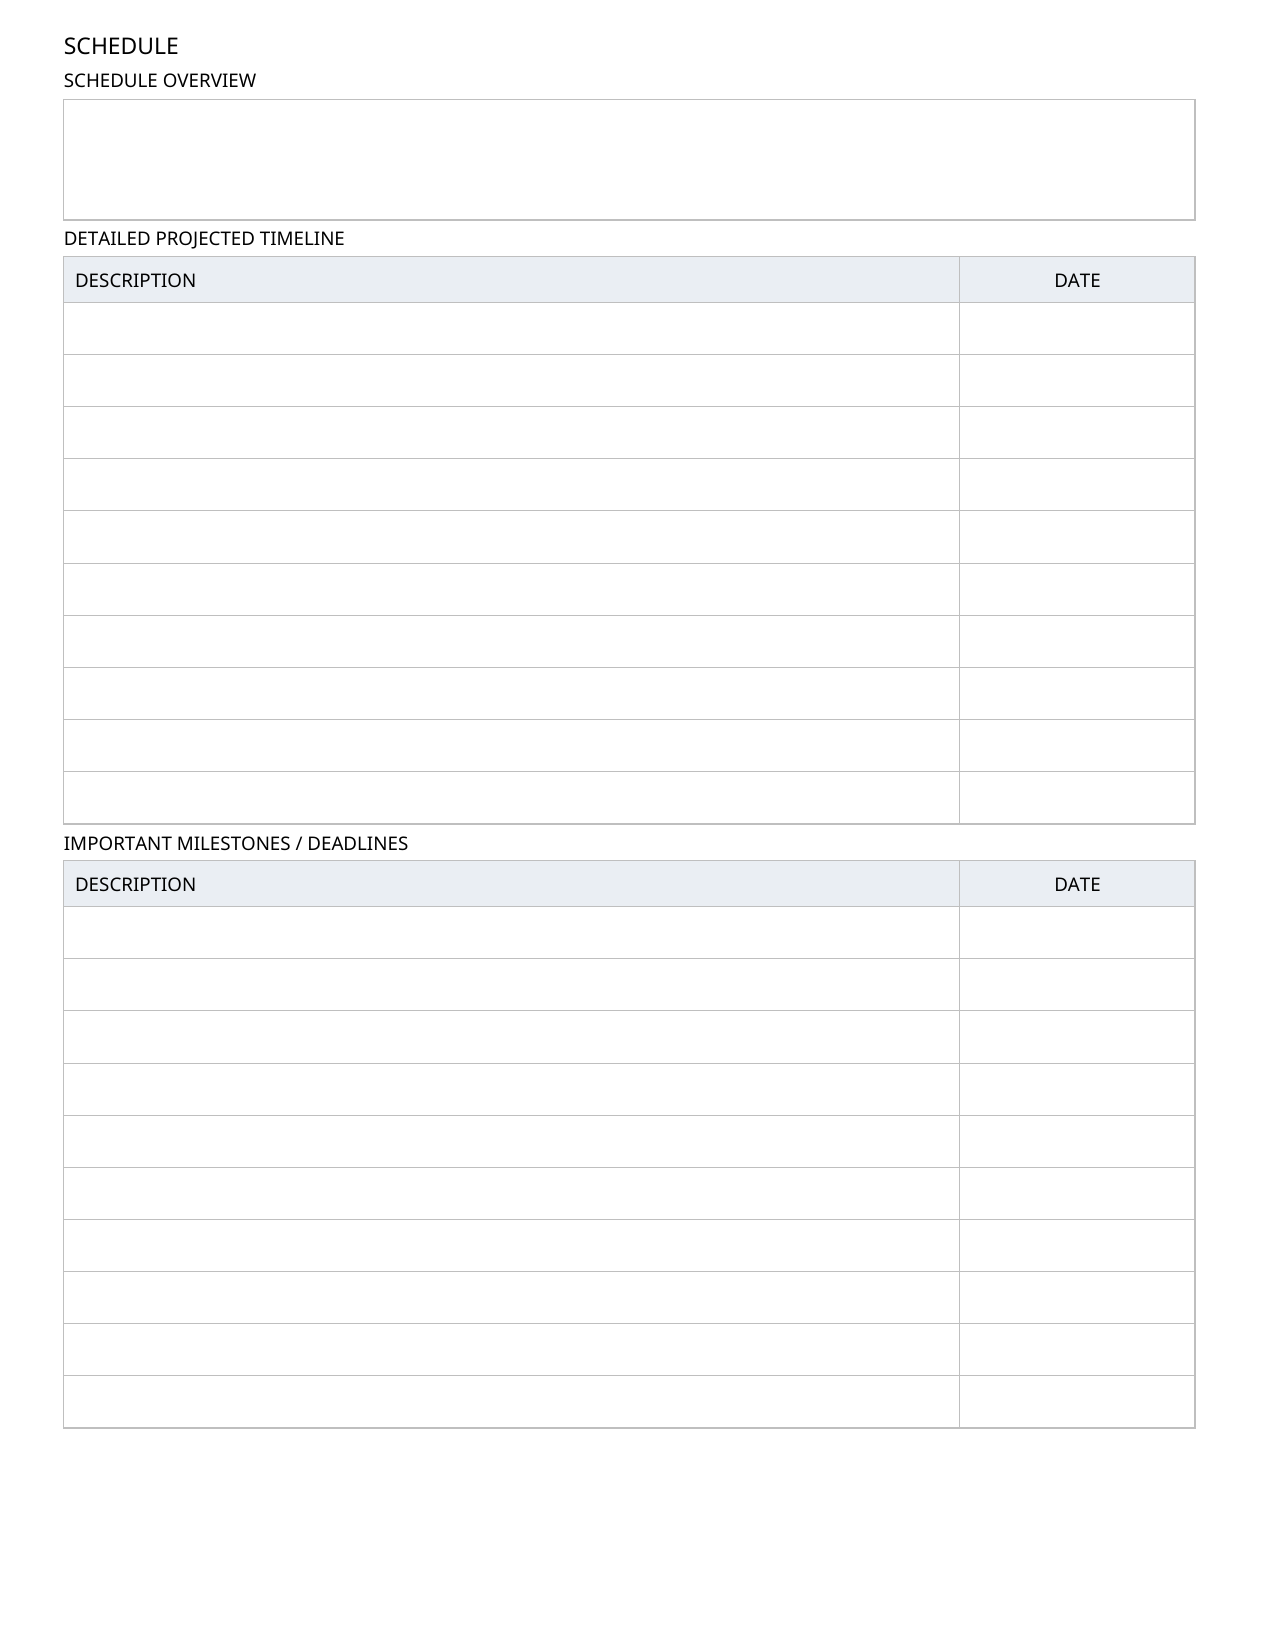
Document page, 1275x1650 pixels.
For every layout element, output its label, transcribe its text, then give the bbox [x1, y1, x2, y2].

table_cell [960, 1064, 1194, 1114]
table_cell [960, 1376, 1194, 1427]
table_cell [960, 959, 1194, 1010]
table_cell [960, 668, 1194, 719]
table_header SCHEDULE [64, 9, 1195, 61]
table_cell [64, 668, 959, 719]
table_cell [64, 1064, 959, 1114]
table_cell [960, 772, 1194, 823]
table_cell [960, 459, 1194, 510]
table_cell [64, 1220, 959, 1271]
table_cell [64, 459, 959, 510]
table_cell [960, 355, 1194, 406]
table_cell [64, 303, 959, 354]
table_cell [960, 616, 1194, 667]
table_cell [960, 1168, 1194, 1219]
table_cell [64, 407, 959, 458]
table_cell [64, 1116, 959, 1167]
table_cell DETAILED PROJECTED TIMELINE [64, 221, 1195, 256]
table_cell DESCRIPTION [64, 861, 959, 906]
table_cell [64, 720, 959, 771]
table_cell [960, 1272, 1194, 1323]
table_cell [64, 100, 1194, 219]
table_cell DATE [960, 257, 1194, 302]
table_cell [64, 564, 959, 614]
table_cell [64, 355, 959, 406]
table_cell [960, 303, 1194, 354]
table_cell [960, 1011, 1194, 1062]
table_cell [960, 511, 1194, 562]
table_cell [960, 1116, 1194, 1167]
table_cell [64, 616, 959, 667]
table_cell [64, 1272, 959, 1323]
table_cell IMPORTANT MILESTONES / DEADLINES [64, 825, 1195, 860]
table_cell [64, 1168, 959, 1219]
table_cell [64, 511, 959, 562]
table_cell [64, 907, 959, 958]
table_cell [960, 564, 1194, 614]
table_cell [64, 959, 959, 1010]
table_cell [64, 1011, 959, 1062]
table_cell [64, 1376, 959, 1427]
table_cell [64, 772, 959, 823]
table_cell DESCRIPTION [64, 257, 959, 302]
table_cell [960, 407, 1194, 458]
table_cell [960, 1220, 1194, 1271]
table_cell [960, 720, 1194, 771]
table_cell SCHEDULE OVERVIEW [64, 61, 1195, 99]
table_cell [960, 1324, 1194, 1375]
table_cell [64, 1324, 959, 1375]
table_cell DATE [960, 861, 1194, 906]
table_cell [960, 907, 1194, 958]
